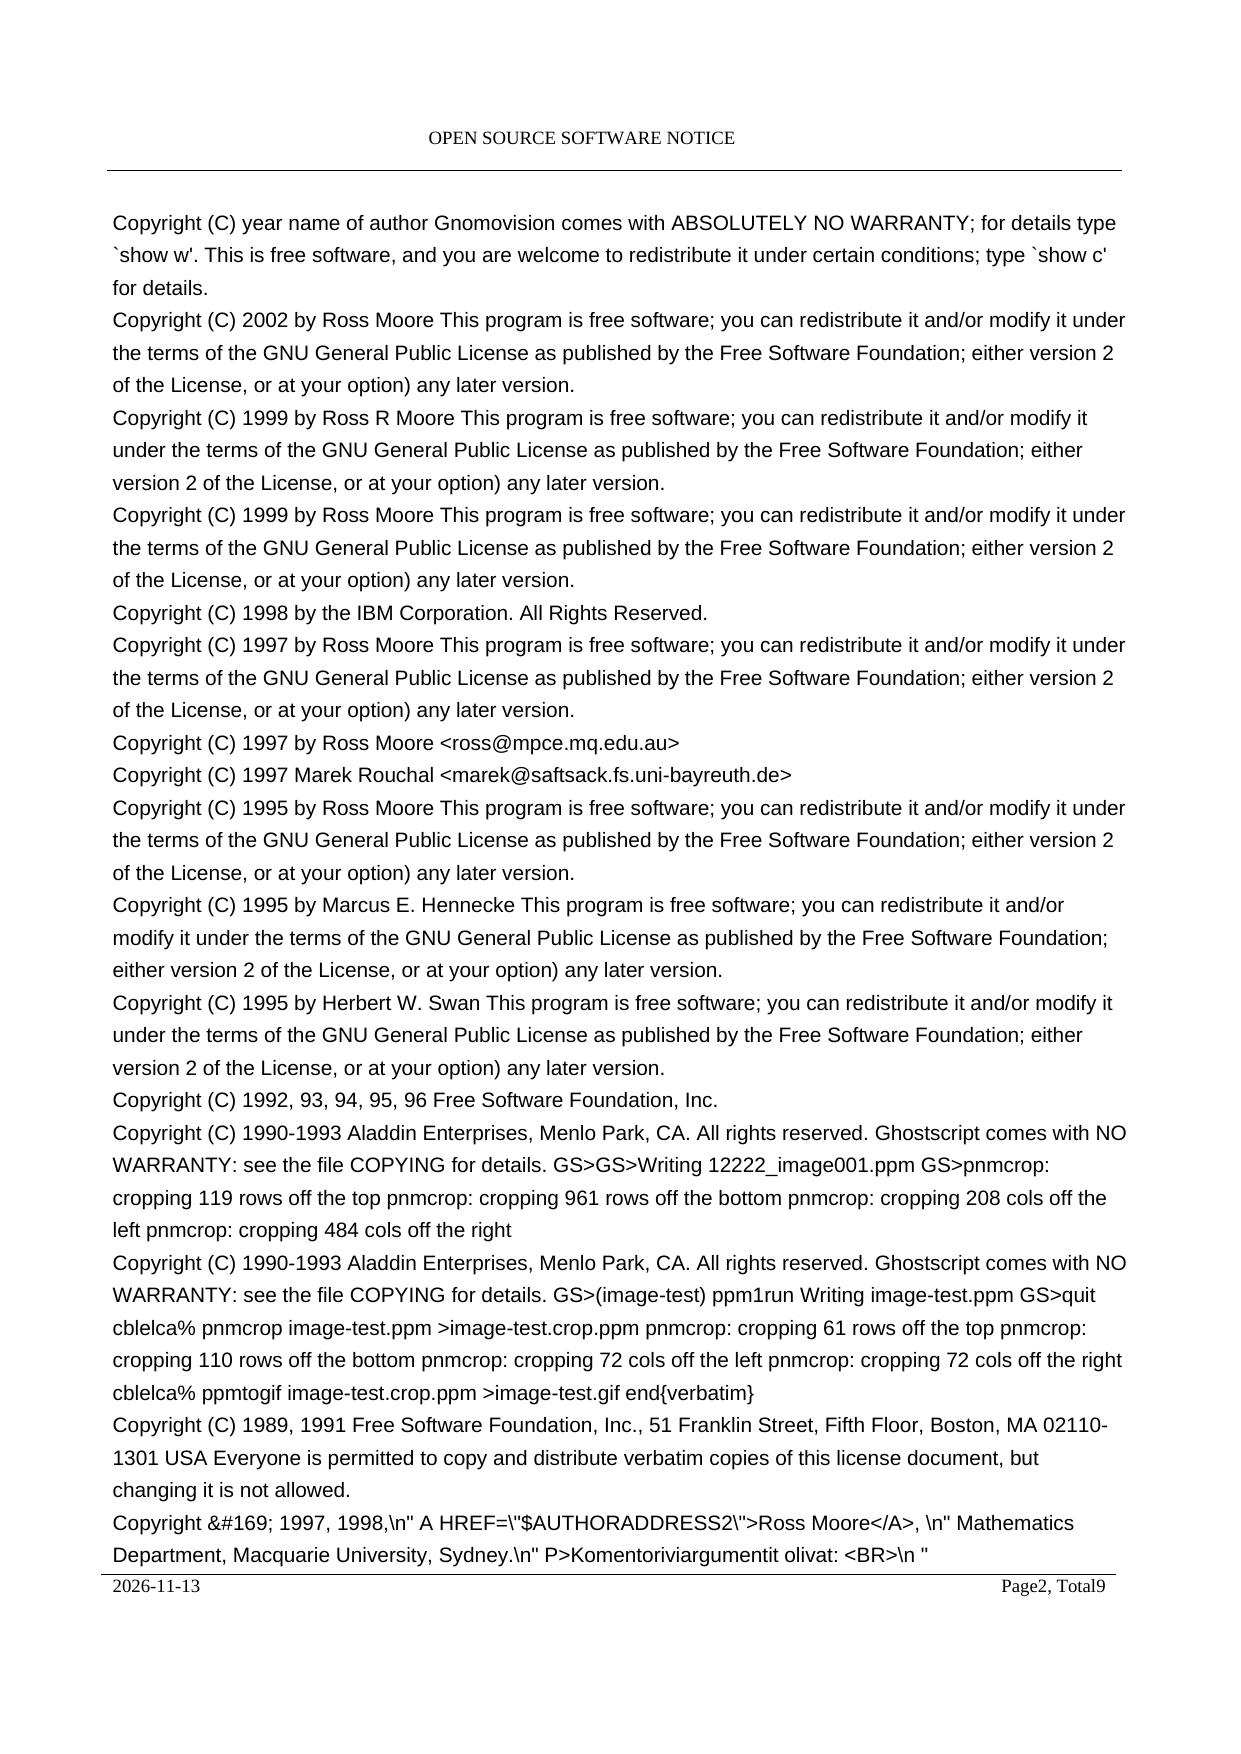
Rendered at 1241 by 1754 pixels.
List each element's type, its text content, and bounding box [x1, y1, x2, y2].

text Copyright (C) 1995 by Marcus E. Hennecke This program is free software; you can redistribute it and/or modify it under the terms of the GNU General Public License as published by the Free Software Foundation; either version 2 of the License, or at your option) any later version. [112, 889, 1128, 986]
text Copyright (C) 1999 by Ross R Moore This program is free software; you can redistribute it and/or modify it under the terms of the GNU General Public License as published by the Free Software Foundation; either version 2 of the License, or at your option) any later version. [112, 401, 1128, 499]
text Copyright (C) 1999 by Ross Moore This program is free software; you can redistribute it and/or modify it under the terms of the GNU General Public License as published by the Free Software Foundation; either version 2 of the License, or at your option) any later version. [112, 499, 1128, 596]
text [112, 1506, 1128, 1571]
text Copyright (C) 1998 by the IBM Corporation. All Rights Reserved. [112, 596, 1128, 629]
text Copyright (C) 1992, 93, 94, 95, 96 Free Software Foundation, Inc. [112, 1084, 1128, 1116]
text Copyright (C) 1995 by Ross Moore This program is free software; you can redistribute it and/or modify it under the terms of the GNU General Public License as published by the Free Software Foundation; either version 2 of the License, or at your option) any later version. [112, 791, 1128, 889]
text Copyright (C) 1997 by Ross Moore This program is free software; you can redistribute it and/or modify it under the terms of the GNU General Public License as published by the Free Software Foundation; either version 2 of the License, or at your option) any later version. [112, 629, 1128, 726]
text Copyright (C) 1997 Marek Rouchal <marek@saftsack.fs.uni-bayreuth.de> [112, 759, 1128, 791]
text Copyright (C) 1995 by Herbert W. Swan This program is free software; you can redistribute it and/or modify it under the terms of the GNU General Public License as published by the Free Software Foundation; either version 2 of the License, or at your option) any later version. [112, 986, 1128, 1084]
text Copyright (C) 2002 by Ross Moore This program is free software; you can redistribute it and/or modify it under the terms of the GNU General Public License as published by the Free Software Foundation; either version 2 of the License, or at your option) any later version. [112, 304, 1128, 401]
text Copyright (C) year name of author Gnomovision comes with ABSOLUTELY NO WARRANTY; for details type `show w'. This is free software, and you are welcome to redistribute it under certain conditions; type `show c' for details. [112, 206, 1128, 304]
text Copyright (C) 1989, 1991 Free Software Foundation, Inc., 51 Franklin Street, Fifth Floor, Boston, MA 02110-1301 USA Everyone is permitted to copy and distribute verbatim copies of this license document, but changing it is not allowed. [112, 1409, 1128, 1506]
text Copyright (C) 1990-1993 Aladdin Enterprises, Menlo Park, CA. All rights reserved. Ghostscript comes with NO WARRANTY: see the file COPYING for details. GS>(image-test) ppm1run Writing image-test.ppm GS>quit cblelca% pnmcrop image-test.ppm >image-test.crop.ppm pnmcrop: cropping 61 rows off the top pnmcrop: cropping 110 rows off the bottom pnmcrop: cropping 72 cols off the left pnmcrop: cropping 72 cols off the right cblelca% ppmtogif image-test.crop.ppm >image-test.gif end{verbatim} [112, 1246, 1128, 1409]
text Copyright (C) 1990-1993 Aladdin Enterprises, Menlo Park, CA. All rights reserved. Ghostscript comes with NO WARRANTY: see the file COPYING for details. GS>GS>Writing 12222_image001.ppm GS>pnmcrop: cropping 119 rows off the top pnmcrop: cropping 961 rows off the bottom pnmcrop: cropping 208 cols off the left pnmcrop: cropping 484 cols off the right [112, 1116, 1128, 1246]
text Copyright (C) 1997 by Ross Moore <ross@mpce.mq.edu.au> [112, 726, 1128, 759]
